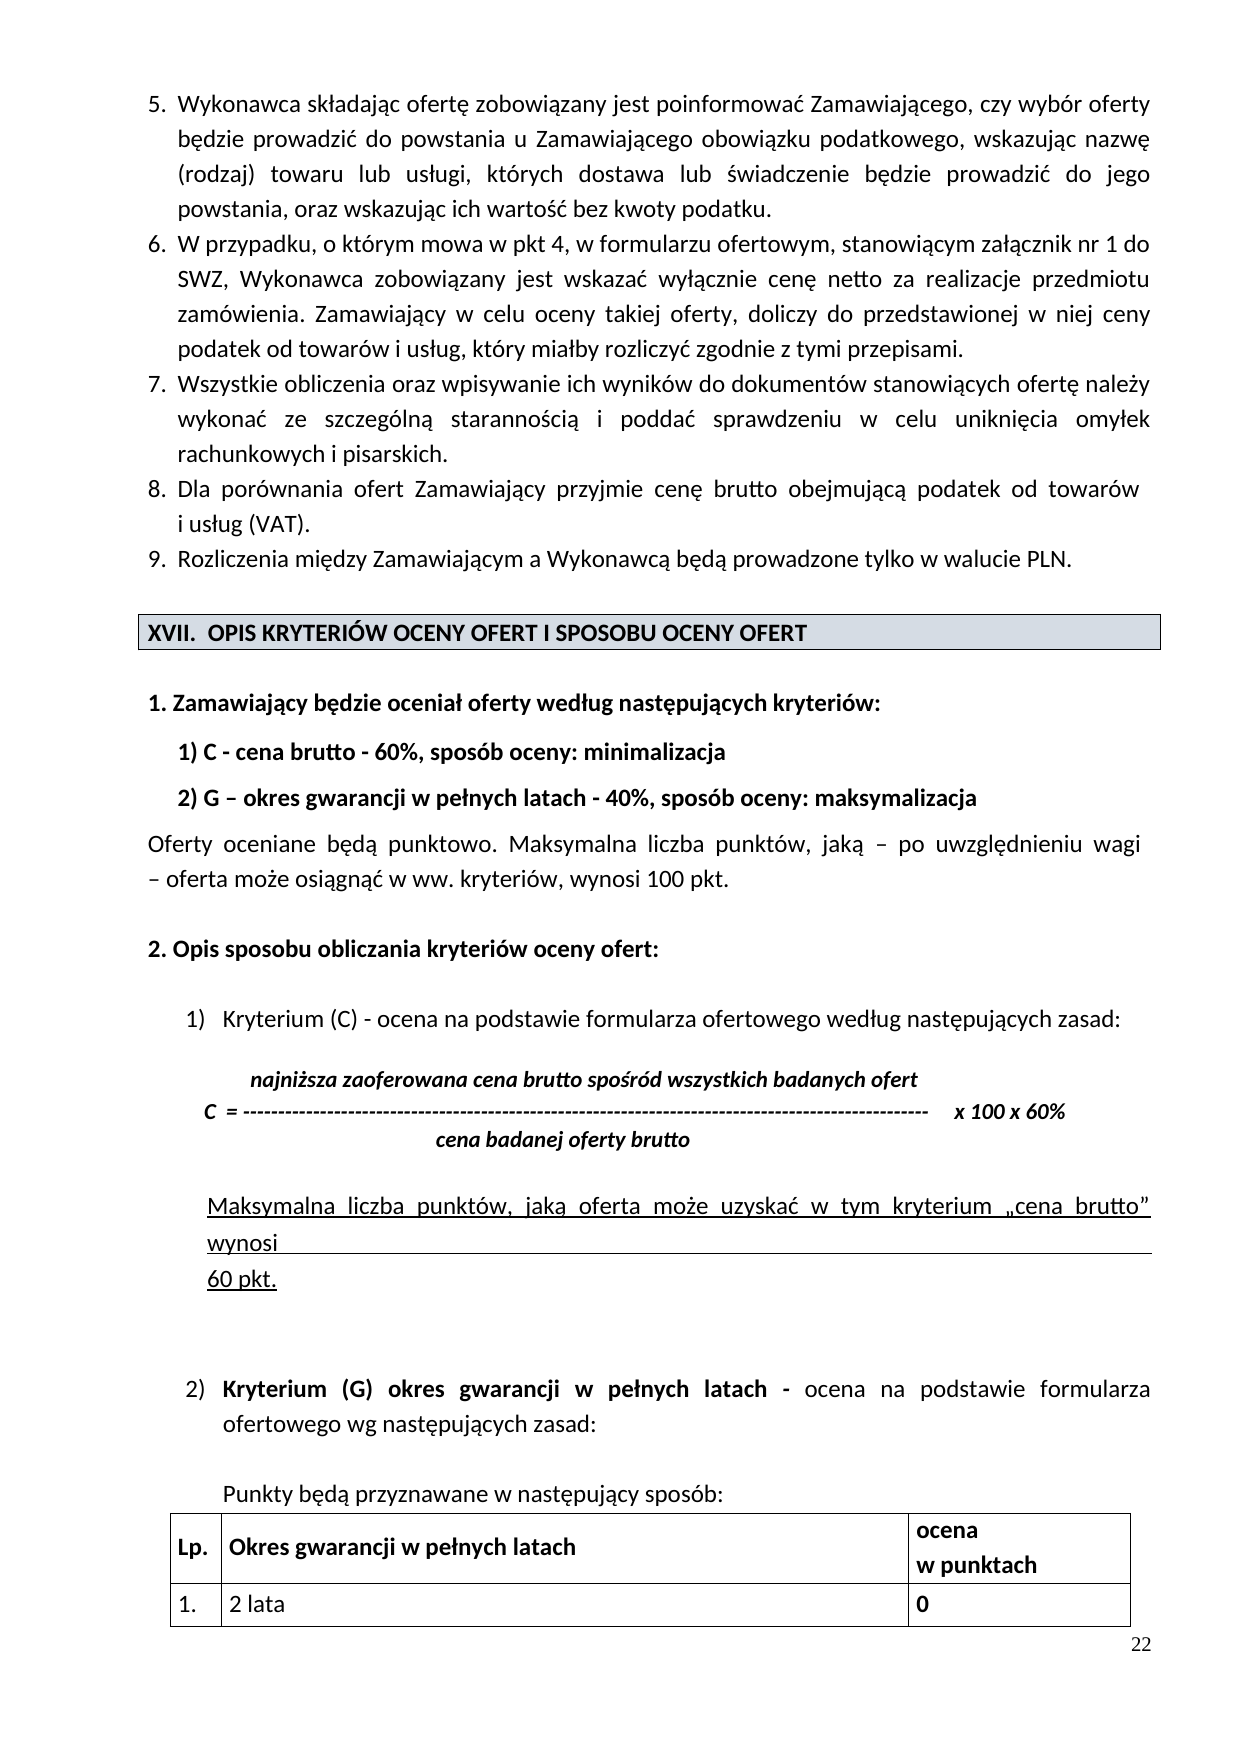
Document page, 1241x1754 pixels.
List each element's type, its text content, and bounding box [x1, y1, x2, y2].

subtitle XVII. OPIS KRYTERIÓW OCENY OFERT I SPOSOBU OCENY OFERT [139, 615, 1160, 649]
list W przypadku, o którym mowa w pkt 4, w formularzu ofertowym, stanowiącym załącznik nr 1 do SWZ, Wykonawca zobowiązany jest wskazać wyłącznie cenę netto za realizacje przedmiotu zamówienia. Zamawiający w celu oceny takiej oferty, doliczy do przedstawionej w niej ceny podatek od towarów i usług, który miałby rozliczyć zgodnie z tymi przepisami. [148, 229, 1152, 364]
list Wszystkie obliczenia oraz wpisywanie ich wyników do dokumentów stanowiących ofertę należy wykonać ze szczególną starannością i poddać sprawdzeniu w celu uniknięcia omyłek rachunkowych i pisarskich. [148, 369, 1152, 469]
list Rozliczenia między Zamawiającym a Wykonawcą będą prowadzone tylko w walucie PLN. [148, 544, 1152, 574]
list Punkty będą przyznawane w następujący sposób: [223, 1478, 1152, 1508]
text 1) C - cena brutto - 60%, sposób oceny: minimalizacja [177, 736, 1152, 767]
table_cell 1. [171, 1584, 221, 1626]
list Wykonawca składając ofertę zobowiązany jest poinformować Zamawiającego, czy wybór oferty będzie prowadzić do powstania u Zamawiającego obowiązku podatkowego, wskazując nazwę (rodzaj) towaru lub usługi, których dostawa lub świadczenie będzie prowadzić do jego powstania, oraz wskazując ich wartość bez kwoty podatku. [148, 89, 1152, 224]
text Oferty oceniane będą punktowo. Maksymalna liczba punktów, jaką – po uwzględnieniu wagi – oferta może osiągnąć w ww. kryteriów, wynosi 100 pkt. [148, 828, 1152, 893]
text C = -------------------------------------------------------------------------------------------------- x 100 x 60% [148, 1097, 1152, 1126]
list Kryterium (G) okres gwarancji w pełnych latach - ocena na podstawie formularza ofertowego wg następujących zasad: [185, 1373, 1152, 1438]
table_cell 0 [909, 1584, 1130, 1626]
text Maksymalna liczba punktów, jaką oferta może uzyskać w tym kryterium „cena brutto” wynosi 60 pkt. [207, 1254, 1152, 1294]
text 2. Opis sposobu obliczania kryteriów oceny ofert: [148, 933, 1152, 963]
list Dla porównania ofert Zamawiający przyjmie cenę brutto obejmującą podatek od towarów i usług (VAT). [148, 474, 1152, 539]
text cena badanej oferty brutto [148, 1126, 1152, 1153]
text Maksymalna liczba punktów, jaką oferta może uzyskać w tym kryterium „cena brutto” wynosi 60 pkt. [207, 1190, 1152, 1253]
table_header Lp. [171, 1514, 221, 1583]
list Kryterium (C) - ocena na podstawie formularza ofertowego według następujących zasad: [185, 1003, 1152, 1033]
table_header ocena w punktach [909, 1514, 1130, 1583]
text najniższa zaoferowana cena brutto spośród wszystkich badanych ofert [148, 1065, 1152, 1093]
table_header Okres gwarancji w pełnych latach [222, 1514, 908, 1583]
table_cell 2 lata [222, 1584, 908, 1626]
text 2) G – okres gwarancji w pełnych latach - 40%, sposób oceny: maksymalizacja [177, 782, 1152, 812]
text 1. Zamawiający będzie oceniał oferty według następujących kryteriów: [148, 687, 1152, 718]
